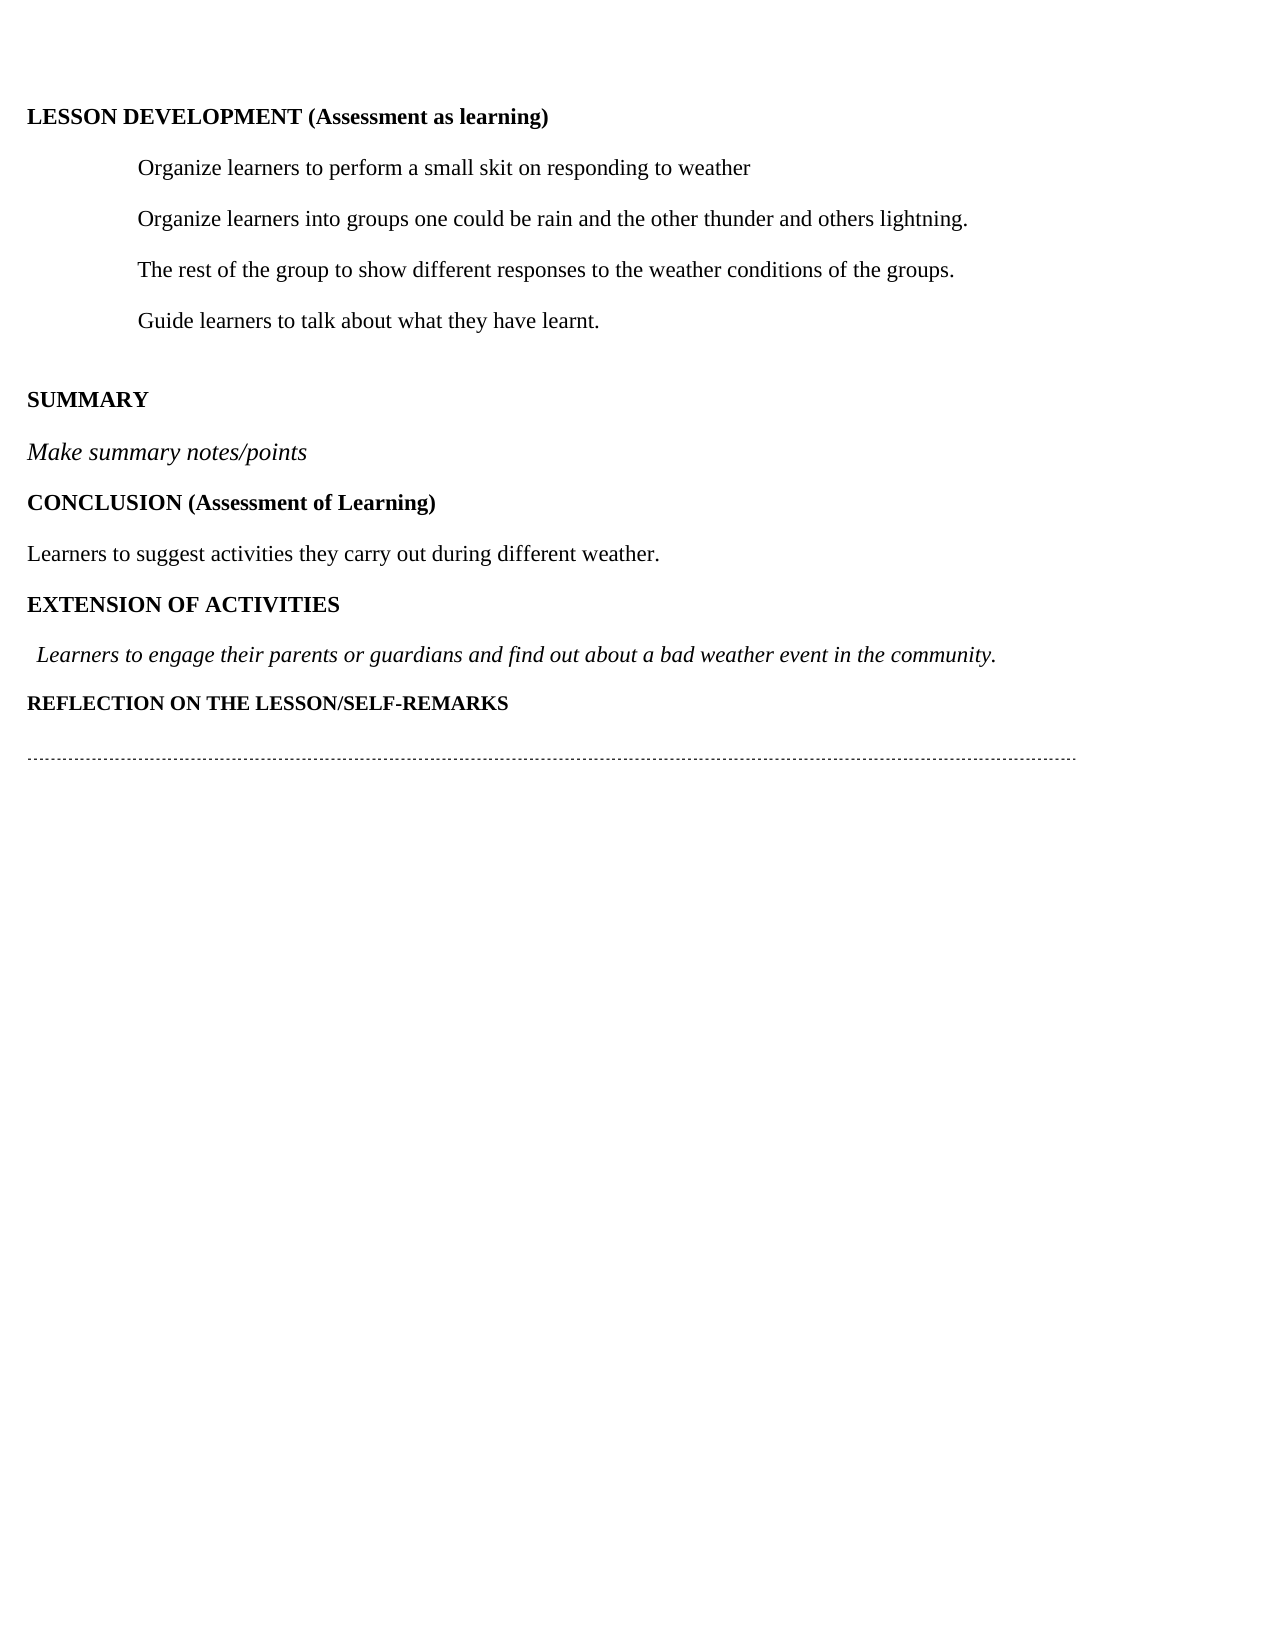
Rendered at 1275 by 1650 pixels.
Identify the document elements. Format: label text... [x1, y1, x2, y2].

text Organize learners into groups one could be rain and the other thunder and others lightning. [28, 205, 1078, 232]
text CONCLUSION (Assessment of Learning) [27, 489, 1247, 516]
text Organize learners to perform a small skit on responding to weather [138, 154, 1247, 180]
text The rest of the group to show different responses to the weather conditions of the groups. [28, 256, 1064, 283]
subtitle Make summary notes/points [27, 437, 1247, 466]
text Guide learners to talk about what they have learnt. [138, 307, 1247, 333]
text EXTENSION OF ACTIVITIES [27, 591, 1247, 617]
text LESSON DEVELOPMENT (Assessment as learning) [27, 103, 1247, 130]
text Learners to suggest activities they carry out during different weather. [27, 540, 1247, 566]
text REFLECTION ON THE LESSON/SELF-REMARKS [27, 691, 883, 715]
text Learners to engage their parents or guardians and find out about a bad weather event in the community. [36, 642, 1247, 668]
text SUMMARY [27, 386, 1247, 413]
